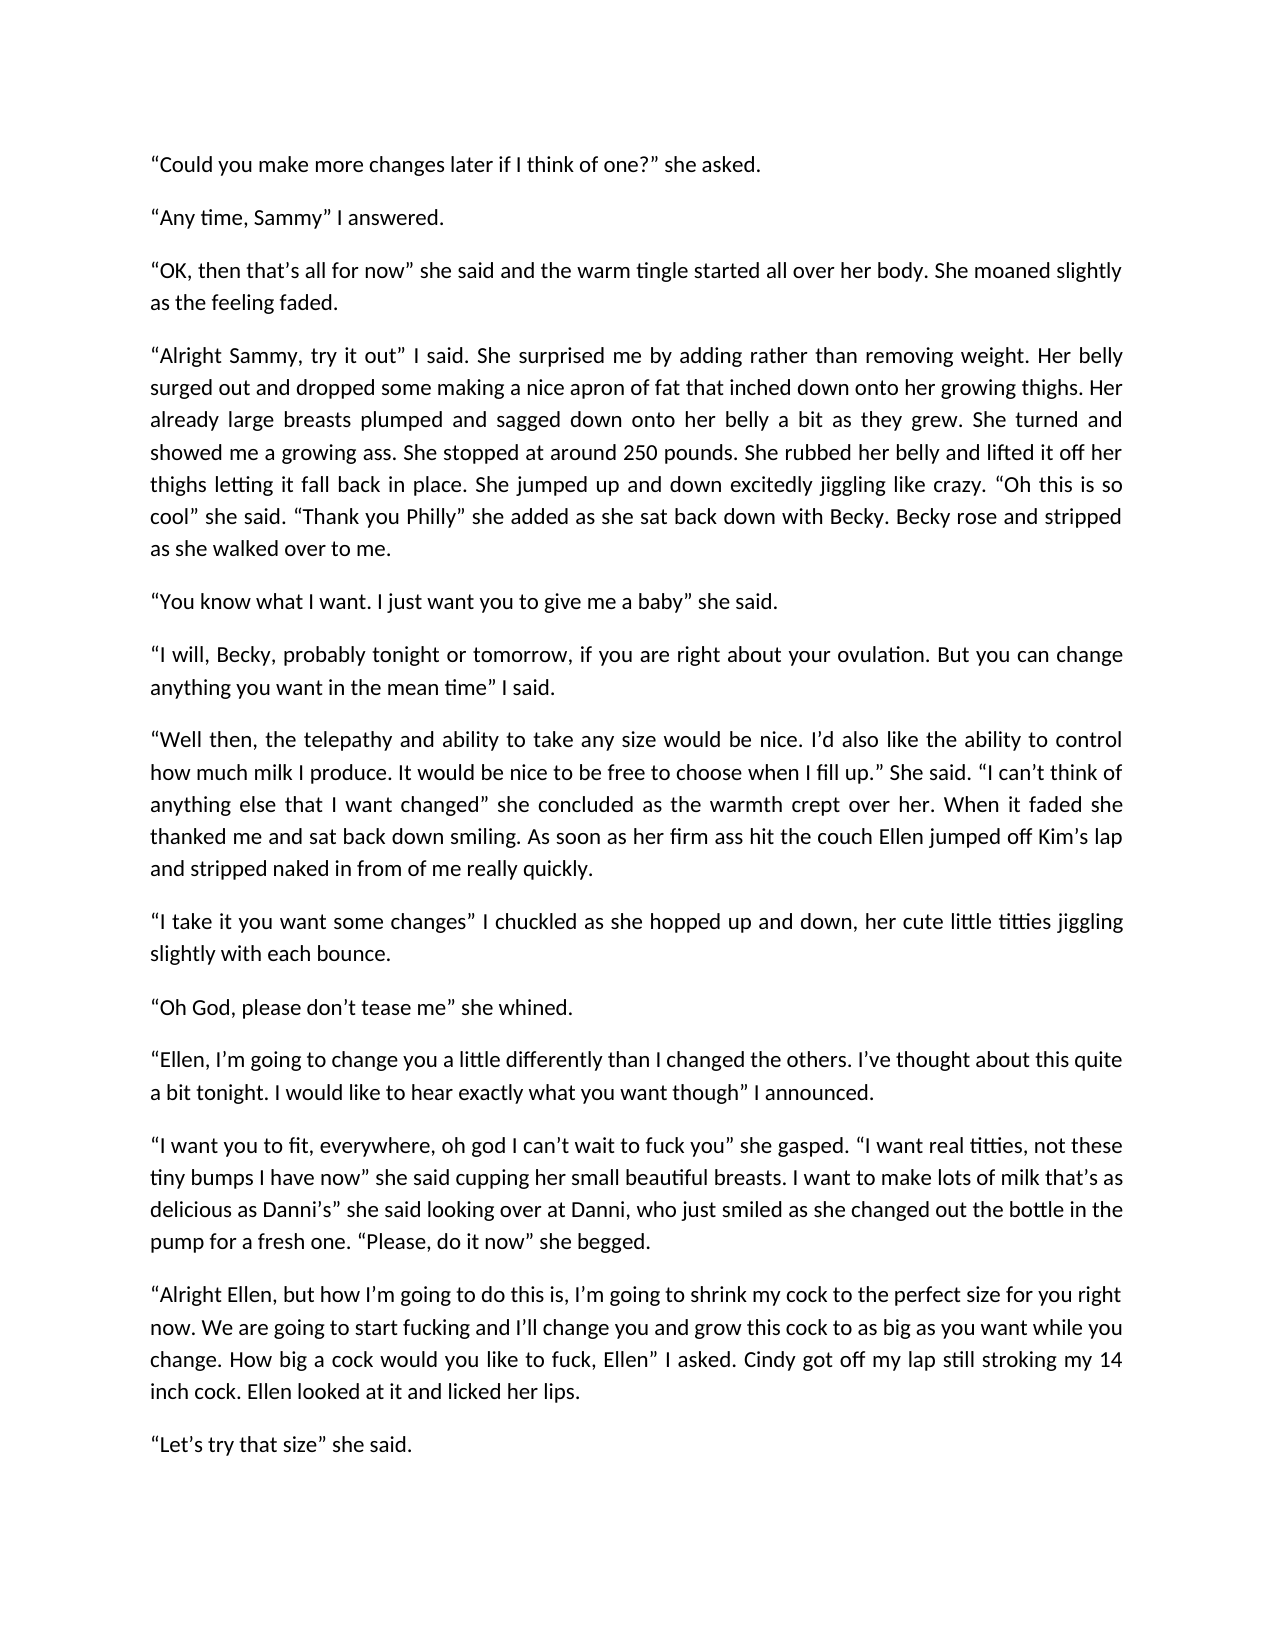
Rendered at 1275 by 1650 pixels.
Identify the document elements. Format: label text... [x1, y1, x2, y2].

text “Ellen, I’m going to change you a little differently than I changed the others. I’ve thought about this quite a bit tonight. I would like to hear exactly what you want though” I announced. [150, 1046, 1125, 1106]
text “You know what I want. I just want you to give me a baby” she said. [150, 587, 1125, 615]
text “OK, then that’s all for now” she said and the warm tingle started all over her body. She moaned slightly as the feeling faded. [150, 256, 1125, 316]
text “Oh God, please don’t tease me” she whined. [150, 993, 1125, 1021]
text “I take it you want some changes” I chuckled as she hopped up and down, her cute little titties jiggling slightly with each bounce. [150, 907, 1125, 968]
text “Any time, Sammy” I answered. [150, 203, 1125, 231]
text “Alright Sammy, try it out” I said. She surprised me by adding rather than removing weight. Her belly surged out and dropped some making a nice apron of fat that inched down onto her growing thighs. Her already large breasts plumped and sagged down onto her belly a bit as they grew. She turned and showed me a growing ass. She stopped at around 250 pounds. She rubbed her belly and lifted it off her thighs letting it fall back in place. She jumped up and down excitedly jiggling like crazy. “Oh this is so cool” she said. “Thank you Philly” she added as she sat back down with Becky. Becky rose and stripped as she walked over to me. [150, 341, 1125, 562]
text “I want you to fit, everywhere, oh god I can’t wait to fuck you” she gasped. “I want real titties, not these tiny bumps I have now” she said cupping her small beautiful breasts. I want to make lots of milk that’s as delicious as Danni’s” she said looking over at Danni, who just smiled as she changed out the bottle in the pump for a fresh one. “Please, do it now” she begged. [150, 1131, 1125, 1255]
text “I will, Becky, probably tonight or tomorrow, if you are right about your ovulation. But you can change anything you want in the mean time” I said. [150, 640, 1125, 701]
text “Alright Ellen, but how I’m going to do this is, I’m going to shrink my cock to the perfect size for you right now. We are going to start fucking and I’ll change you and grow this cock to as big as you want while you change. How big a cock would you like to fuck, Ellen” I asked. Cindy got off my lap still stroking my 14 inch cock. Ellen looked at it and licked her lips. [150, 1280, 1125, 1405]
text “Well then, the telepathy and ability to take any size would be nice. I’d also like the ability to control how much milk I produce. It would be nice to be free to choose when I fill up.” She said. “I can’t think of anything else that I want changed” she concluded as the warmth crept over her. When it faded she thanked me and sat back down smiling. As soon as her firm ass hit the couch Ellen jumped off Kim’s lap and stripped naked in from of me really quickly. [150, 726, 1125, 882]
text “Could you make more changes later if I think of one?” she asked. [150, 150, 1125, 178]
text “Let’s try that size” she said. [150, 1430, 1125, 1458]
